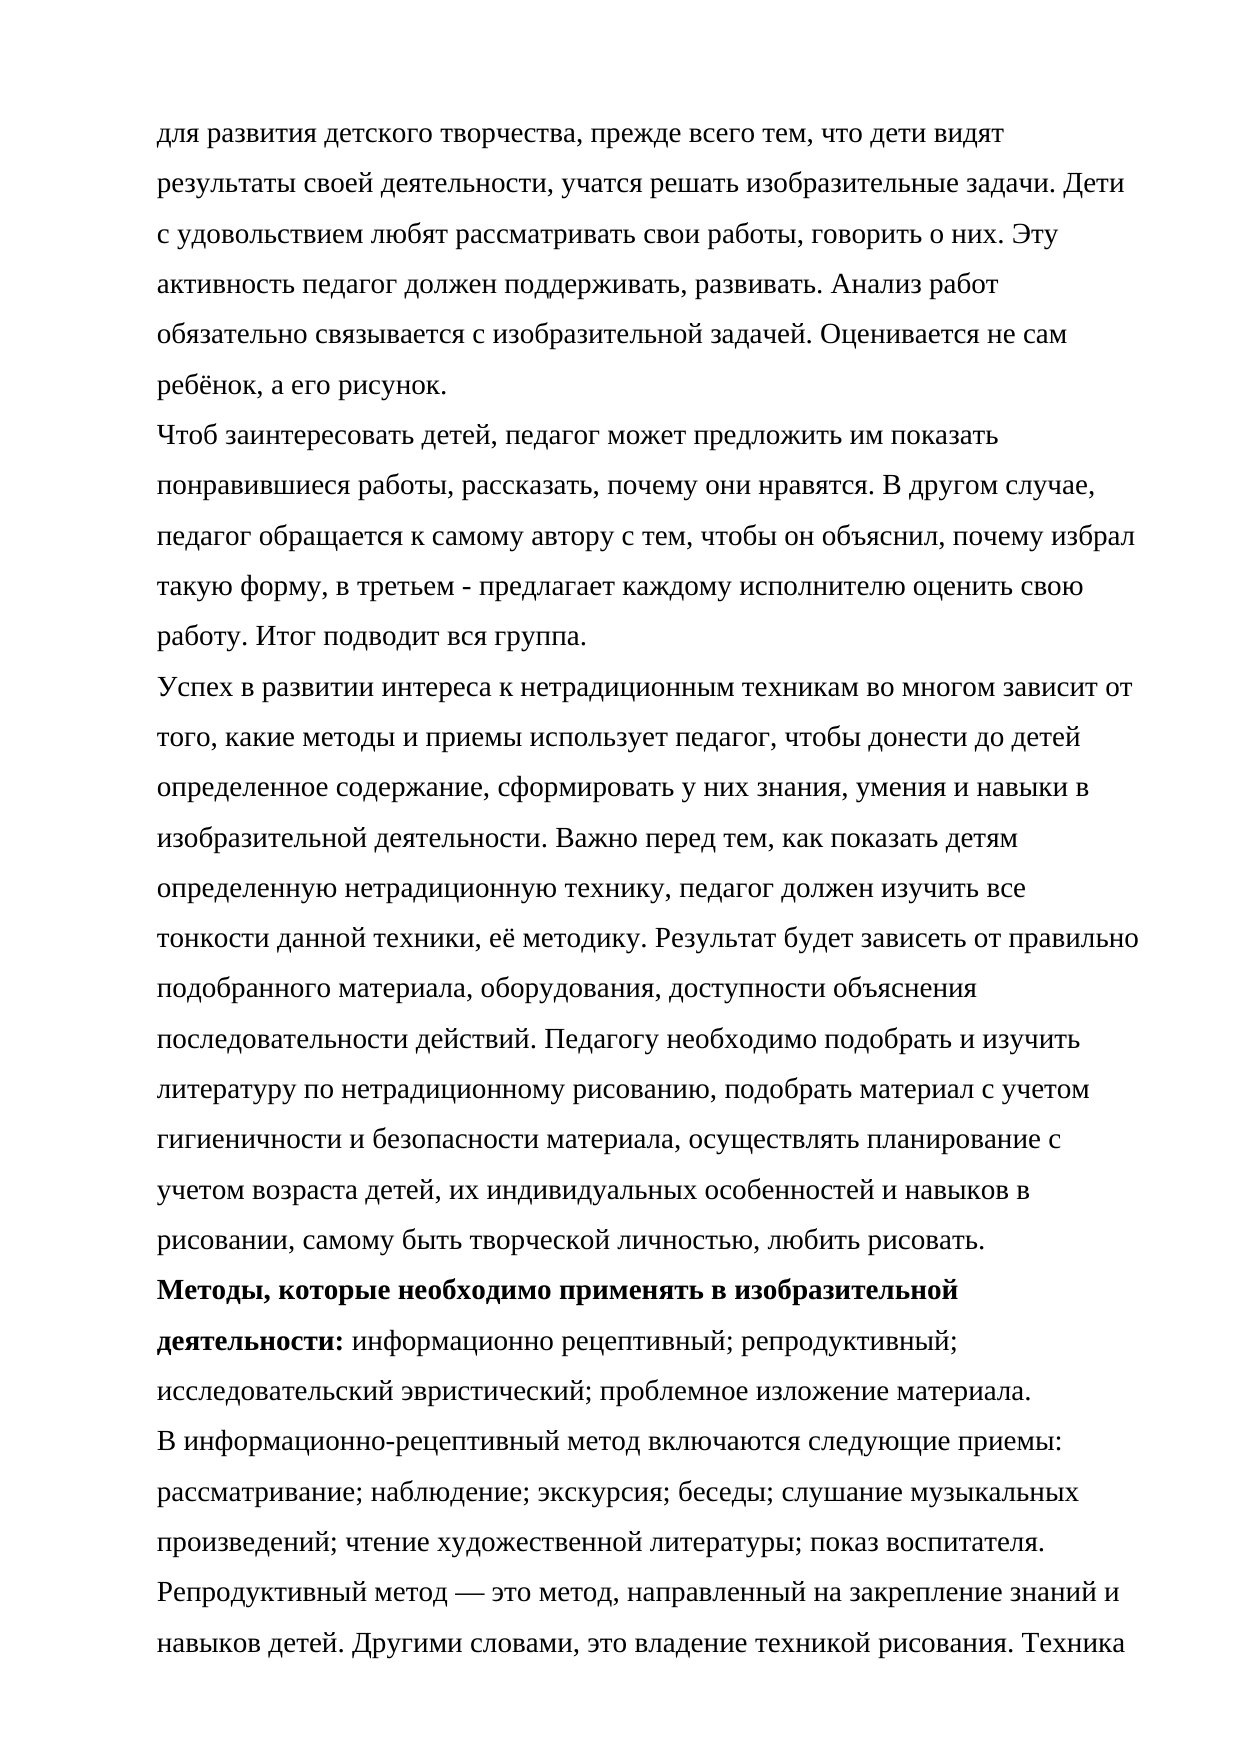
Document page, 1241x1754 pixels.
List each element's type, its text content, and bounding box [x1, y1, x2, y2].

text учетом возраста детей, их индивидуальных особенностей и навыков в рисовании, самому быть творческой личностью, любить рисовать. [157, 1172, 1143, 1256]
text В информационно-рецептивный метод включаются следующие приемы: рассматривание; наблюдение; экскурсия; беседы; слушание музыкальных произведений; чтение художественной литературы; показ воспитателя. [157, 1423, 1143, 1558]
text Успех в развитии интереса к нетрадиционным техникам во многом зависит от того, какие методы и приемы использует педагог, чтобы донести до детей определенное содержание, сформировать у них знания, умения и навыки в изобразительной деятельности. Важно перед тем, как показать детям определенную нетрадиционную технику, педагог должен изучить все тонкости данной техники, её методику. Результат будет зависеть от правильно подобранного материала, оборудования, доступности объяснения последовательности действий. Педагогу необходимо подобрать и изучить литературу по нетрадиционному рисованию, подобрать материал с учетом гигиеничности и безопасности материала, осуществлять планирование с [157, 669, 1143, 1155]
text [157, 1574, 1143, 1658]
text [157, 115, 1143, 400]
text Чтоб заинтересовать детей, педагог может предложить им показать понравившиеся работы, рассказать, почему они нравятся. В другом случае, педагог обращается к самому автору с тем, чтобы он объяснил, почему избрал такую форму, в третьем - предлагает каждому исполнителю оценить свою работу. Итог подводит вся группа. [157, 417, 1143, 652]
text Методы, которые необходимо применять в изобразительной деятельности: информационно рецептивный; репродуктивный; исследовательский эвристический; проблемное изложение материала. [157, 1272, 1143, 1407]
